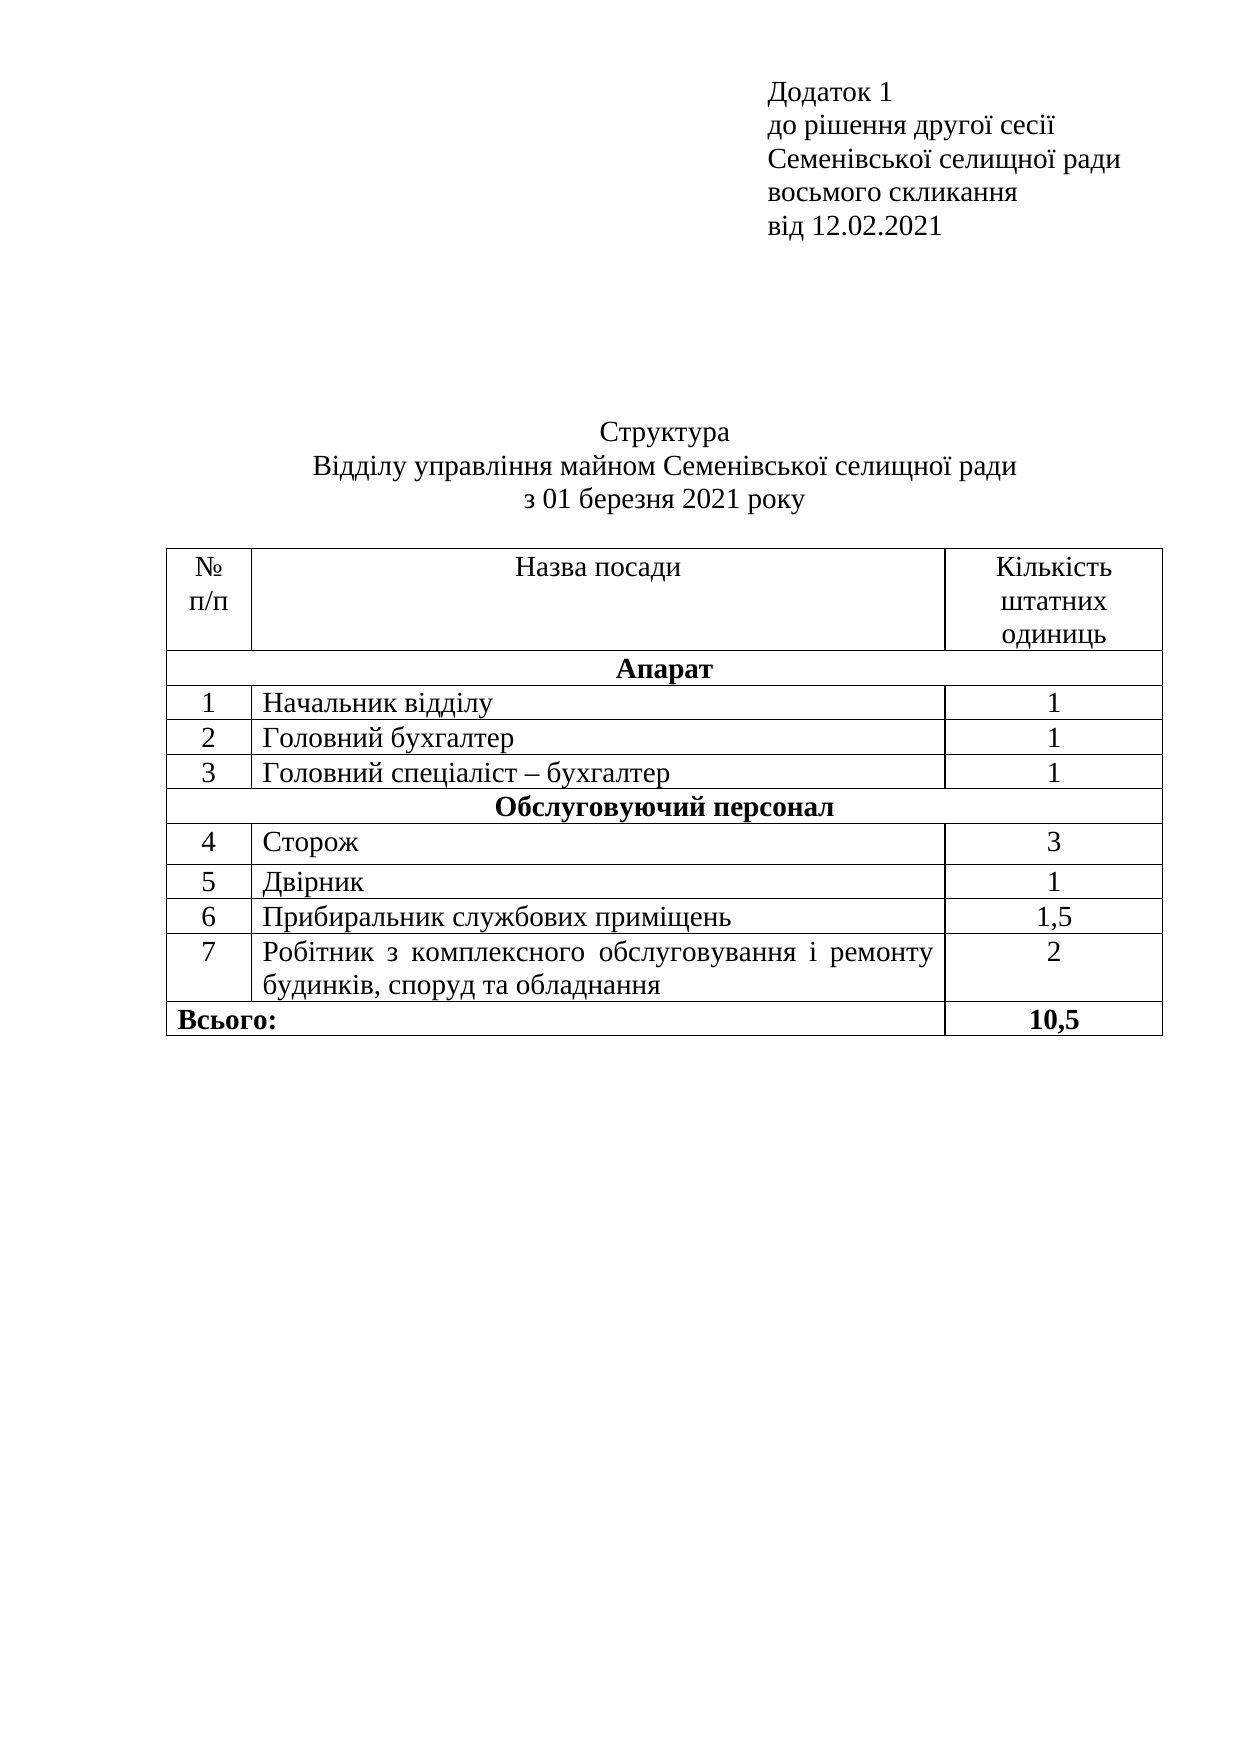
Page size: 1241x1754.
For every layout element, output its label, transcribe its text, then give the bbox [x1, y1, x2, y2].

table_cell 7 [167, 934, 251, 1001]
table_cell Апарат [167, 651, 1162, 684]
table_cell Начальник відділу [252, 686, 944, 719]
table_header Кількість штатних одиниць [946, 549, 1162, 650]
table_cell 5 [167, 865, 251, 898]
table_cell 2 [167, 720, 251, 754]
text до рішення другої сесії [767, 107, 1152, 141]
table_cell 3 [946, 824, 1162, 863]
table_cell 4 [167, 824, 251, 863]
table_cell 1 [946, 720, 1162, 754]
table_cell Головний спеціаліст – бухгалтер [252, 755, 944, 788]
table_cell Головний бухгалтер [252, 720, 944, 754]
text восьмого скликання [767, 174, 1152, 208]
table_cell Двірник [252, 865, 944, 898]
table_cell Сторож [252, 824, 944, 863]
table_cell Прибиральник службових приміщень [252, 899, 944, 933]
text з 01 березня 2021 року [177, 481, 1152, 515]
table_cell 6 [167, 899, 251, 933]
table_header Назва посади [252, 549, 944, 650]
text Семенівської селищної ради [767, 141, 1152, 174]
table_cell 1 [946, 686, 1162, 719]
table_cell 3 [167, 755, 251, 788]
table_cell Робітник з комплексного обслуговування і ремонту будинків, споруд та обладнання [252, 934, 944, 1001]
table_cell 1 [946, 865, 1162, 898]
table_cell Обслуговуючий персонал [167, 789, 1162, 823]
table_cell 1 [946, 755, 1162, 788]
table_cell 1 [167, 686, 251, 719]
text від 12.02.2021 [767, 208, 1152, 242]
text Структура [177, 414, 1152, 448]
table_header № п/п [167, 549, 251, 650]
text Відділу управління майном Семенівської селищної ради [177, 448, 1152, 481]
table_cell 2 [946, 934, 1162, 1001]
table_cell Всього: [167, 1002, 944, 1035]
table_cell 1,5 [946, 899, 1162, 933]
table_cell 10,5 [946, 1002, 1162, 1035]
text Додаток 1 [767, 74, 1152, 107]
